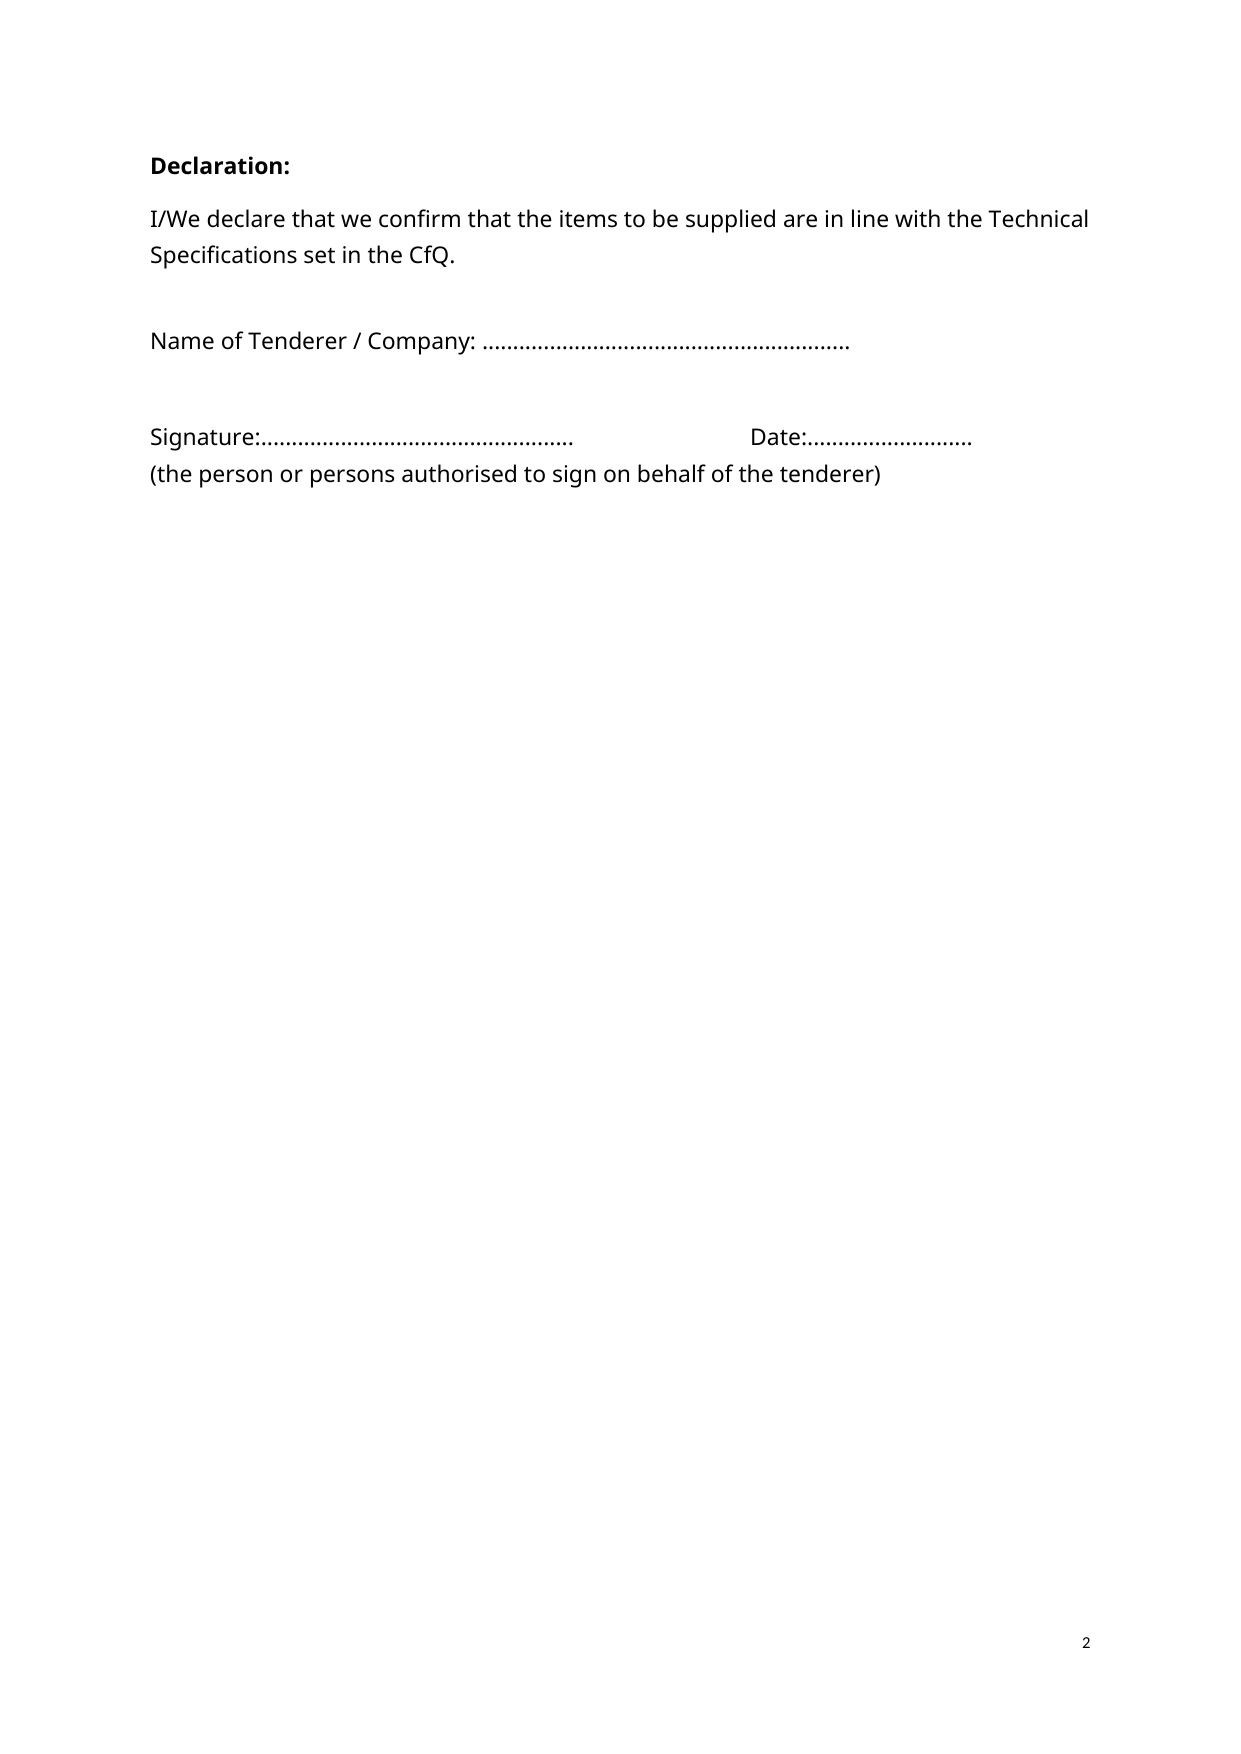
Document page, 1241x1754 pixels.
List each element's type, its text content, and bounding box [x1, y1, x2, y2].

text I/We declare that we confirm that the items to be supplied are in line with the Technical Specifications set in the CfQ. [150, 203, 1090, 270]
text (the person or persons authorised to sign on behalf of the tenderer) [150, 463, 1090, 488]
text Signature:................................................... Date:........................... [150, 425, 1090, 450]
text Declaration: [150, 150, 1090, 181]
text Name of Tenderer / Company: ............................................................ [150, 325, 1090, 356]
